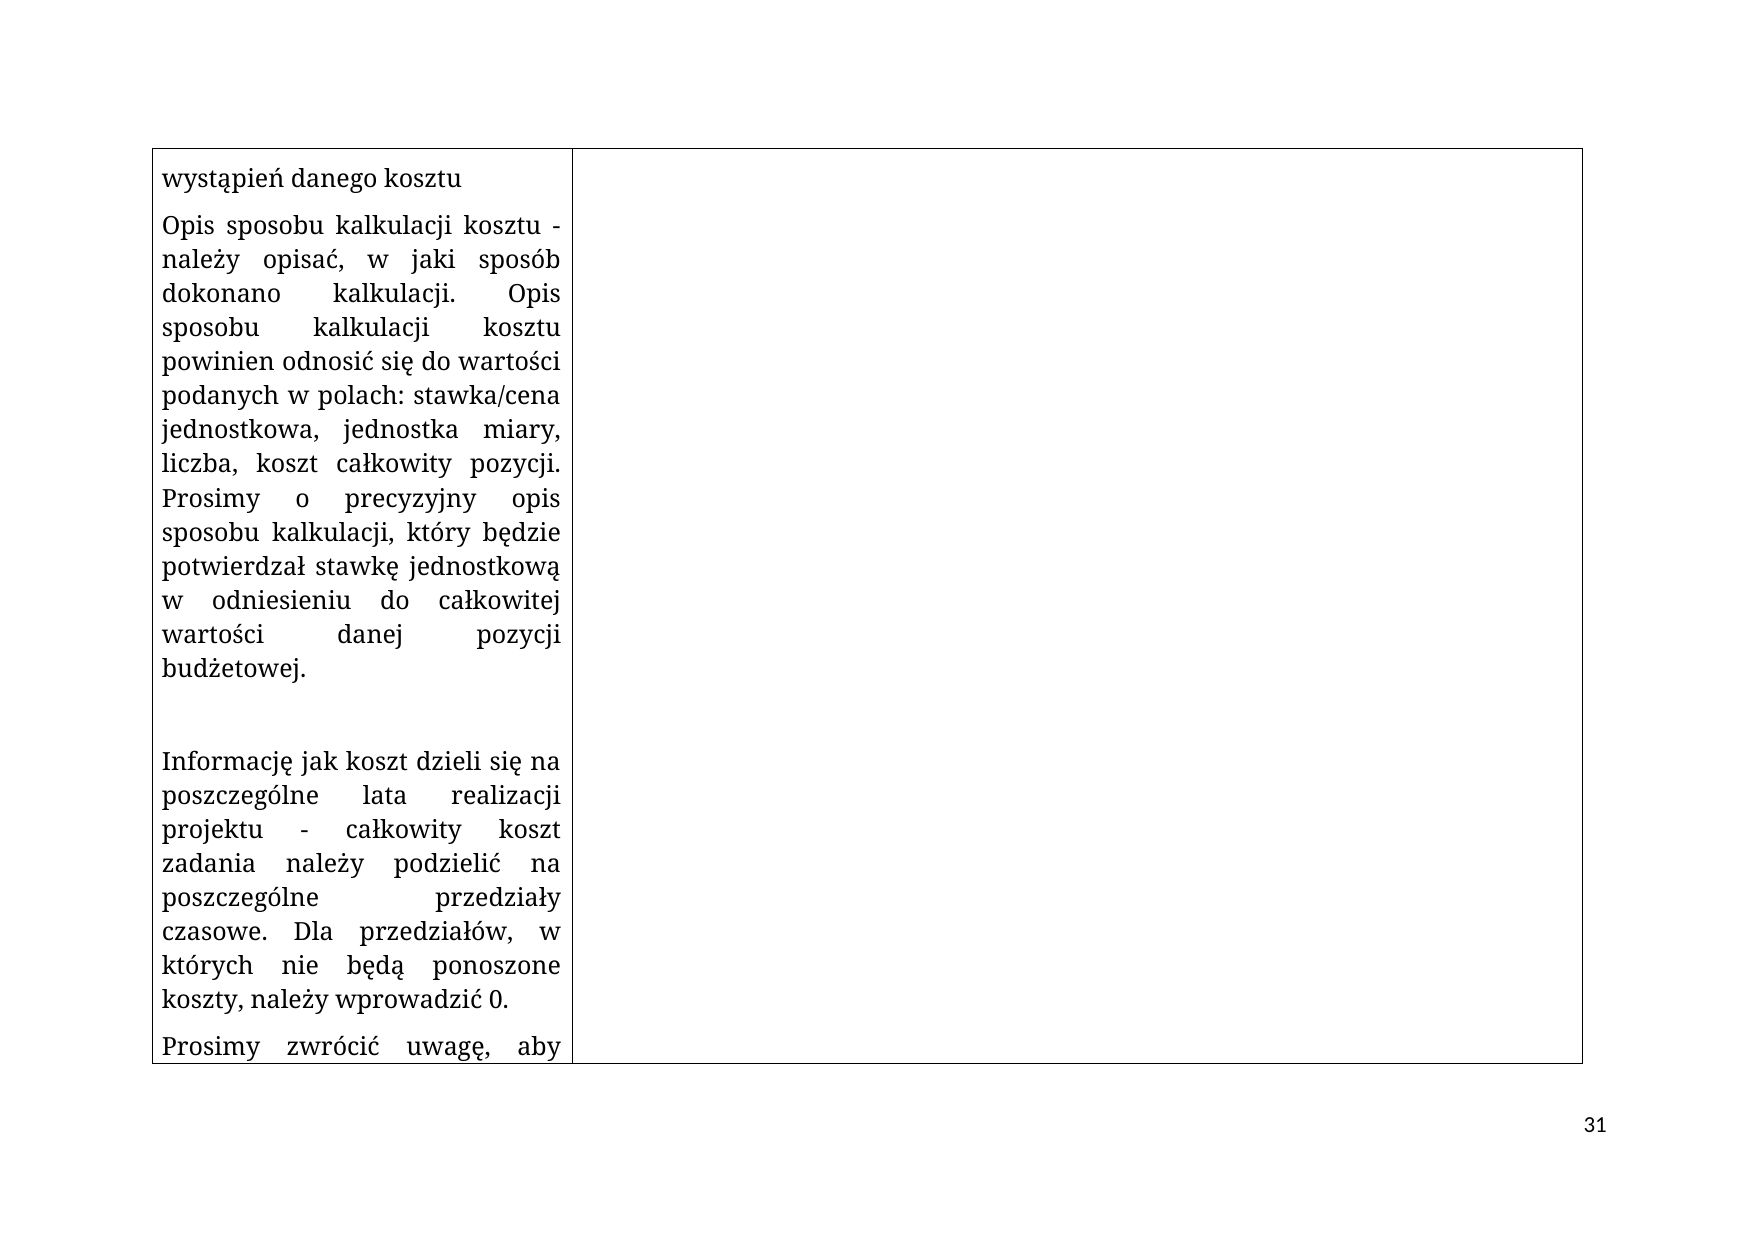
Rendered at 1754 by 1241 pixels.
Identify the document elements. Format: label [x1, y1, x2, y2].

table_header [153, 149, 572, 1063]
table_header [573, 149, 1582, 1063]
